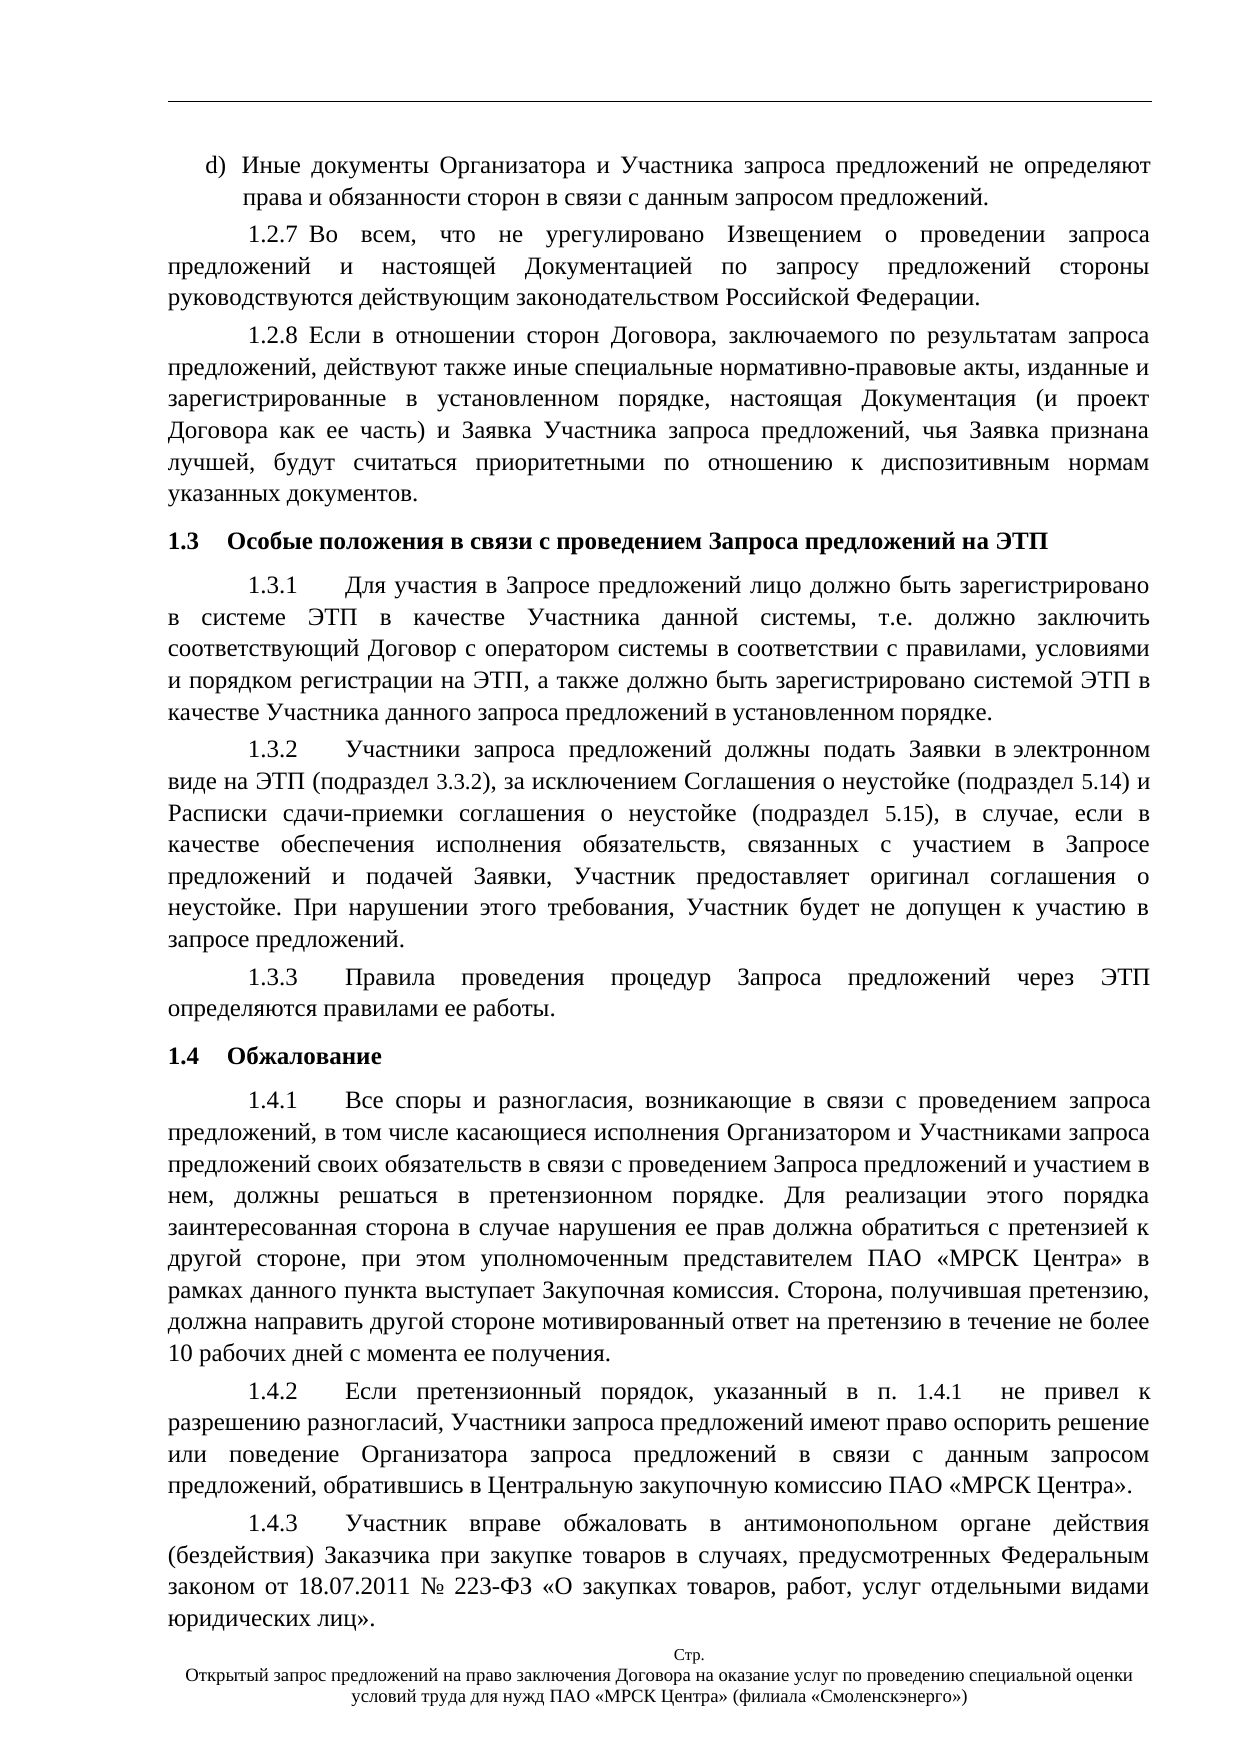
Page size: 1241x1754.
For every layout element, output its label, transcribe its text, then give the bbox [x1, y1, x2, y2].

list Если претензионный порядок, указанный в п. 1.4.1 не привел к разрешению разногласий, Участники запроса предложений имеют право оспорить решение или поведение Организатора запроса предложений в связи с данным запросом предложений, обратившись в Центральную закупочную комиссию ПАО «МРСК Центра». [168, 1376, 1150, 1499]
list Участники запроса предложений должны подать Заявки в электронном виде на ЭТП (подраздел 3.3.2), за исключением Соглашения о неустойке (подраздел 5.14) и Расписки сдачи-приемки соглашения о неустойке (подраздел 5.15), в случае, если в качестве обеспечения исполнения обязательств, связанных с участием в Запросе предложений и подачей Заявки, Участник предоставляет оригинал соглашения о неустойке. При нарушении этого требования, Участник будет не допущен к участию в запросе предложений. [168, 734, 1150, 953]
list Все споры и разногласия, возникающие в связи с проведением запроса предложений, в том числе касающиеся исполнения Организатором и Участниками запроса предложений своих обязательств в связи с проведением Запроса предложений и участием в нем, должны решаться в претензионном порядке. Для реализации этого порядка заинтересованная сторона в случае нарушения ее прав должна обратиться с претензией к другой стороне, при этом уполномоченным представителем ПАО «МРСК Центра» в рамках данного пункта выступает Закупочная комиссия. Сторона, получившая претензию, должна направить другой стороне мотивированный ответ на претензию в течение не более 10 рабочих дней с момента ее получения. [168, 1086, 1150, 1367]
list Участник вправе обжаловать в антимонопольном органе действия (бездействия) Заказчика при закупке товаров в случаях, предусмотренных Федеральным законом от 18.07.2011 № 223-ФЗ «О закупках товаров, работ, услуг отдельными видами юридических лиц». [168, 1508, 1150, 1632]
subtitle Особые положения в связи с проведением Запроса предложений на ЭТП [168, 526, 1152, 555]
subtitle Обжалование [168, 1041, 1152, 1070]
list Иные документы Организатора и Участника запроса предложений не определяют права и обязанности сторон в связи с данным запросом предложений. [205, 150, 1152, 210]
list Для участия в Запросе предложений лицо должно быть зарегистрировано в системе ЭТП в качестве Участника данной системы, т.е. должно заключить соответствующий Договор с оператором системы в соответствии с правилами, условиями и порядком регистрации на ЭТП, а также должно быть зарегистрировано системой ЭТП в качестве Участника данного запроса предложений в установленном порядке. [168, 570, 1150, 725]
list Правила проведения процедур Запроса предложений через ЭТП определяются правилами ее работы. [168, 962, 1150, 1022]
list Если в отношении сторон Договора, заключаемого по результатам запроса предложений, действуют также иные специальные нормативно-правовые акты, изданные и зарегистрированные в установленном порядке, настоящая Документация (и проект Договора как ее часть) и Заявка Участника запроса предложений, чья Заявка признана лучшей, будут считаться приоритетными по отношению к диспозитивным нормам указанных документов. [168, 320, 1150, 507]
list Во всем, что не урегулировано Извещением о проведении запроса предложений и настоящей Документацией по запросу предложений стороны руководствуются действующим законодательством Российской Федерации. [168, 219, 1150, 311]
